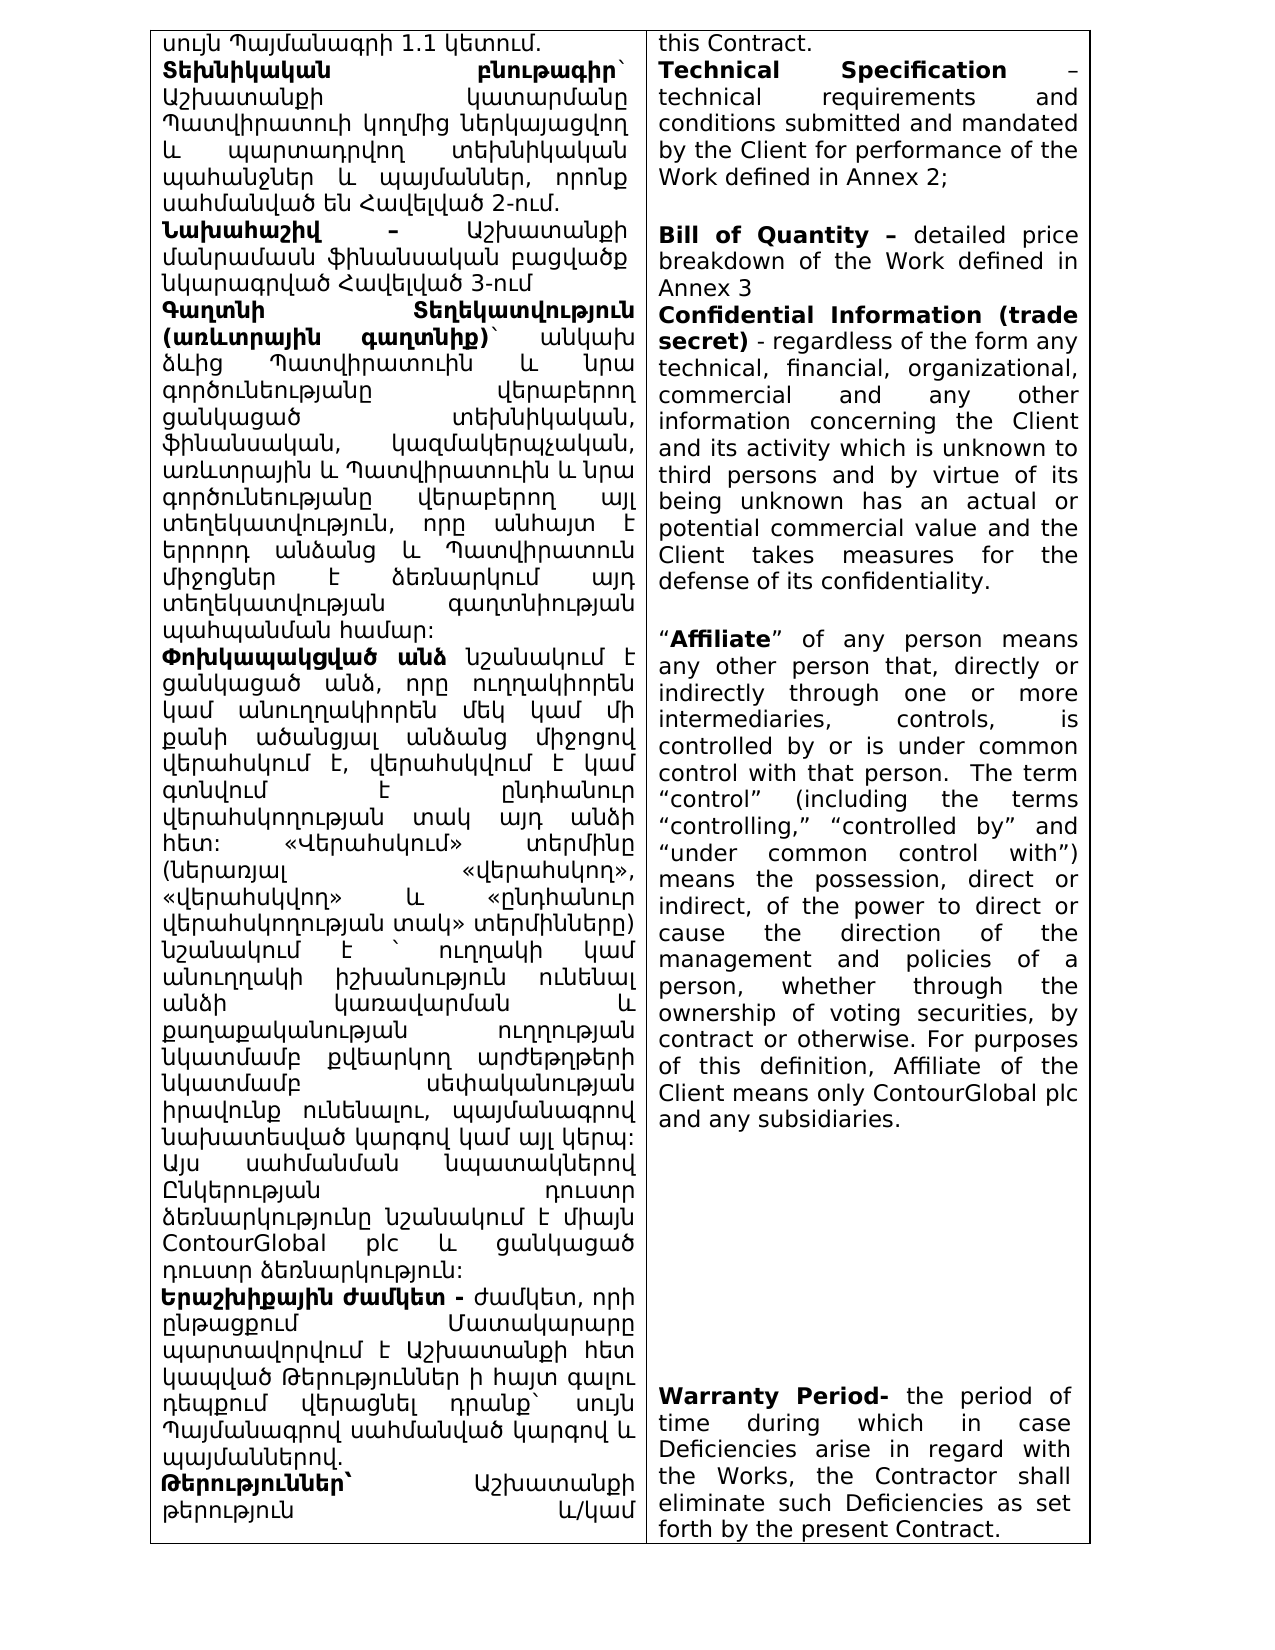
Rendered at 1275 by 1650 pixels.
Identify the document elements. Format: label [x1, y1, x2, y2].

table_cell [647, 31, 1089, 1543]
table_cell [151, 31, 646, 1543]
